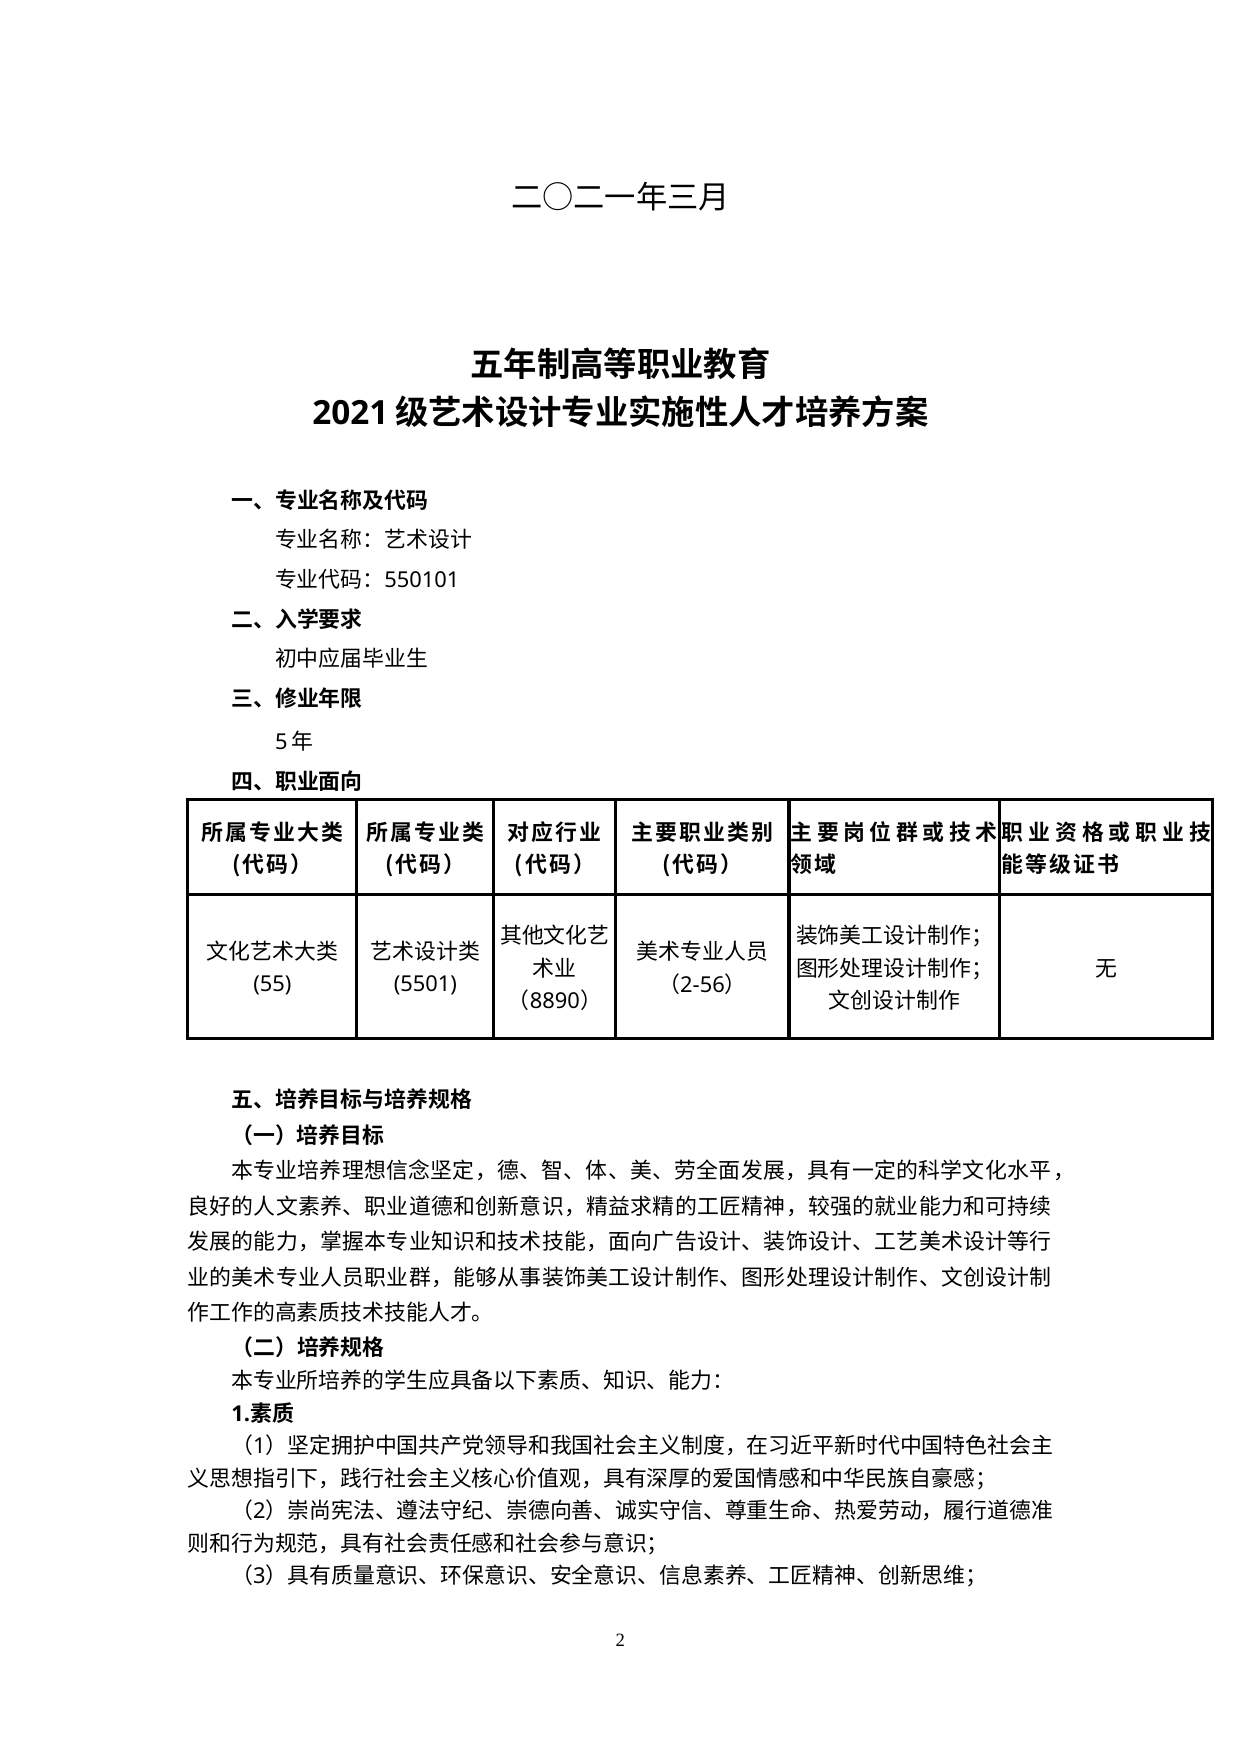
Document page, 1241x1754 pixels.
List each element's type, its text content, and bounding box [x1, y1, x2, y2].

text 五年制高等职业教育 [187, 337, 1053, 386]
table_cell 文化艺术大类(55) [189, 896, 355, 1037]
list 培养规格 [187, 1327, 1053, 1363]
text 二○二一年三月 [187, 162, 1053, 227]
text 本专业培养理想信念坚定，德、智、体、美、劳全面发展，具有一定的科学文化水平，良好的人文素养、职业道德和创新意识，精益求精的工匠精神，较强的就业能力和可持续发展的能力，掌握本专业知识和技术技能，面向广告设计、装饰设计、工艺美术设计等行业的美术专业人员职业群，能够从事装饰美工设计制作、图形处理设计制作、文创设计制作工作的高素质技术技能人才。 [187, 1150, 1053, 1327]
text 本专业所培养的学生应具备以下素质、知识、能力： [187, 1363, 1053, 1395]
table_header 主要职业类别 (代码） [617, 801, 787, 893]
table_header 职业资格或职业技能等级证书 [1001, 801, 1211, 893]
table_header 所属专业大类(代码） [189, 801, 355, 893]
text 一、专业名称及代码 [187, 477, 1053, 516]
table_cell 无 [1001, 896, 1211, 1037]
text 5年 [187, 714, 1053, 758]
table_cell 美术专业人员（2-56） [617, 896, 787, 1037]
table_cell 艺术设计类(5501) [358, 896, 492, 1037]
list 职业面向 [187, 758, 1053, 797]
text 二、入学要求 [187, 595, 1053, 635]
table_cell 其他文化艺术业（8890） [495, 896, 614, 1037]
table_header 对应行业 (代码） [495, 801, 614, 893]
list 培养目标与培养规格 [187, 1079, 1053, 1115]
table_header 所属专业类(代码） [358, 801, 492, 893]
table_header 主要岗位群或技术领域 [791, 801, 998, 893]
text （3）具有质量意识、环保意识、安全意识、信息素养、工匠精神、创新思维； [187, 1558, 1053, 1590]
text 1.素质 [187, 1395, 1053, 1428]
text 专业代码：550101 [187, 556, 1053, 595]
text （2）崇尚宪法、遵法守纪、崇德向善、诚实守信、尊重生命、热爱劳动，履行道德准则和行为规范，具有社会责任感和社会参与意识； [187, 1493, 1053, 1558]
text 专业名称：艺术设计 [187, 516, 1053, 556]
table_cell 装饰美工设计制作； 图形处理设计制作； 文创设计制作 [791, 896, 998, 1037]
text 2021级艺术设计专业实施性人才培养方案 [187, 386, 1053, 434]
text 初中应届毕业生 [187, 635, 1053, 674]
text （一）培养目标 [231, 1115, 1053, 1150]
text （1）坚定拥护中国共产党领导和我国社会主义制度，在习近平新时代中国特色社会主义思想指引下，践行社会主义核心价值观，具有深厚的爱国情感和中华民族自豪感； [187, 1428, 1053, 1493]
list 修业年限 [187, 674, 1053, 714]
